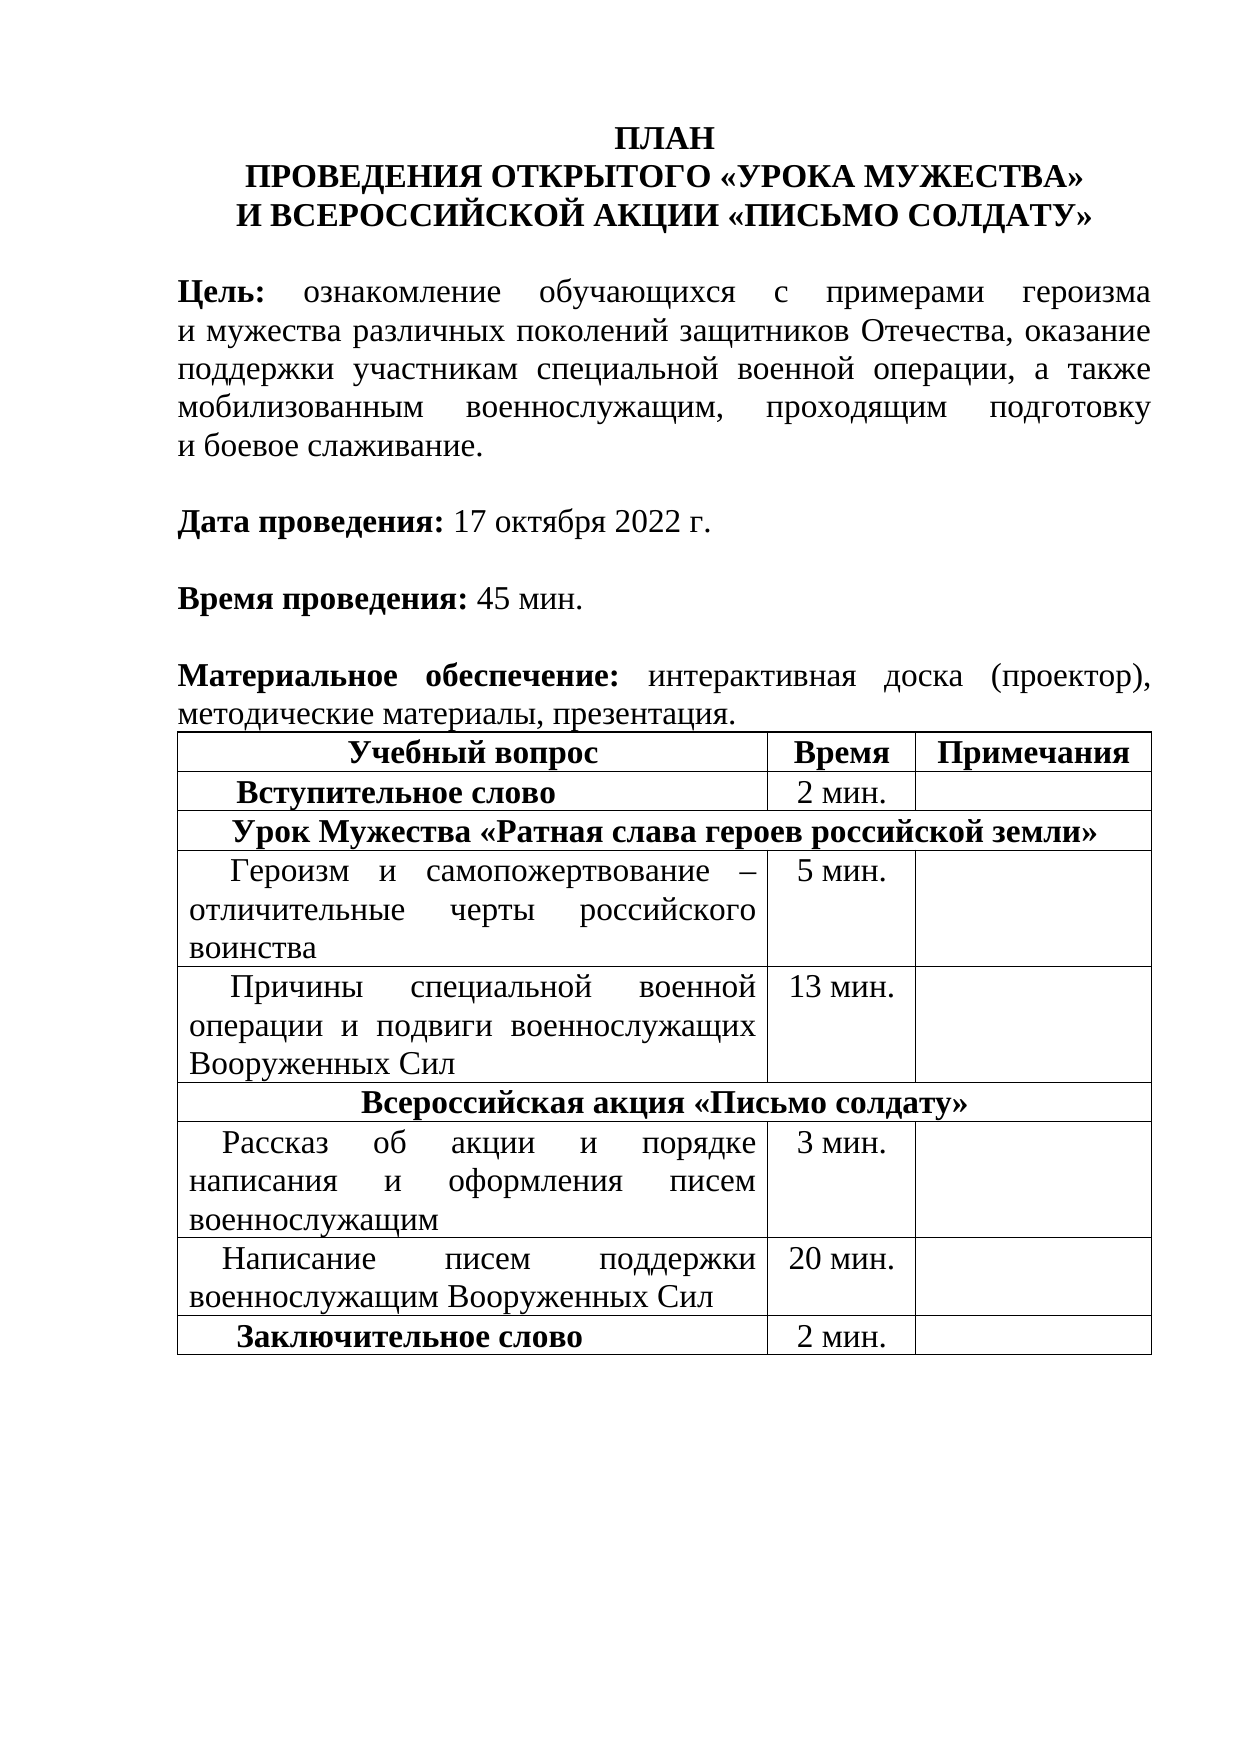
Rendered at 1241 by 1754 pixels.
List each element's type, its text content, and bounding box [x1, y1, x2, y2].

table_cell 13 мин. [768, 967, 915, 1082]
table_cell 2 мин. [768, 1316, 915, 1354]
text Время проведения: 45 мин. [177, 578, 1152, 616]
text Дата проведения: 17 октября 2022 г. [177, 501, 1152, 540]
table_cell [916, 1238, 1151, 1315]
table_cell Причины специальной военной операции и подвиги военнослужащих Вооруженных Сил [178, 967, 767, 1082]
table_cell Рассказ об акции и порядке написания и оформления писем военнослужащим [178, 1122, 767, 1237]
table_cell Всероссийская акция «Письмо солдату» [178, 1083, 1151, 1121]
table_cell Урок Мужества «Ратная слава героев российской земли» [178, 811, 1151, 849]
table_header Время [768, 733, 915, 771]
text И ВСЕРОССИЙСКОЙ АКЦИИ «ПИСЬМО СОЛДАТУ» [177, 195, 1152, 233]
table_cell [916, 1122, 1151, 1237]
text Цель: ознакомление обучающихся с примерами героизма и мужества различных поколений защитников Отечества, оказание поддержки участникам специальной военной операции, а также мобилизованным военнослужащим, проходящим подготовку и боевое слаживание. [177, 271, 1152, 463]
text Материальное обеспечение: интерактивная доска (проектор), методические материалы, презентация. [177, 655, 1152, 731]
table_cell Вступительное слово [178, 772, 767, 810]
text ПРОВЕДЕНИЯ ОТКРЫТОГО «УРОКА МУЖЕСТВА» [177, 156, 1152, 195]
table_cell 20 мин. [768, 1238, 915, 1315]
table_header Примечания [916, 733, 1151, 771]
table_cell Написание писем поддержки военнослужащим Вооруженных Сил [178, 1238, 767, 1315]
table_cell 2 мин. [768, 772, 915, 810]
table_cell [916, 967, 1151, 1082]
table_cell 5 мин. [768, 851, 915, 966]
table_cell Заключительное слово [178, 1316, 767, 1354]
text ПЛАН [177, 118, 1152, 156]
table_cell 3 мин. [768, 1122, 915, 1237]
table_cell [916, 772, 1151, 810]
table_cell [916, 851, 1151, 966]
table_header Учебный вопрос [178, 733, 767, 771]
table_cell Героизм и самопожертвование – отличительные черты российского воинства [178, 851, 767, 966]
table_cell [916, 1316, 1151, 1354]
